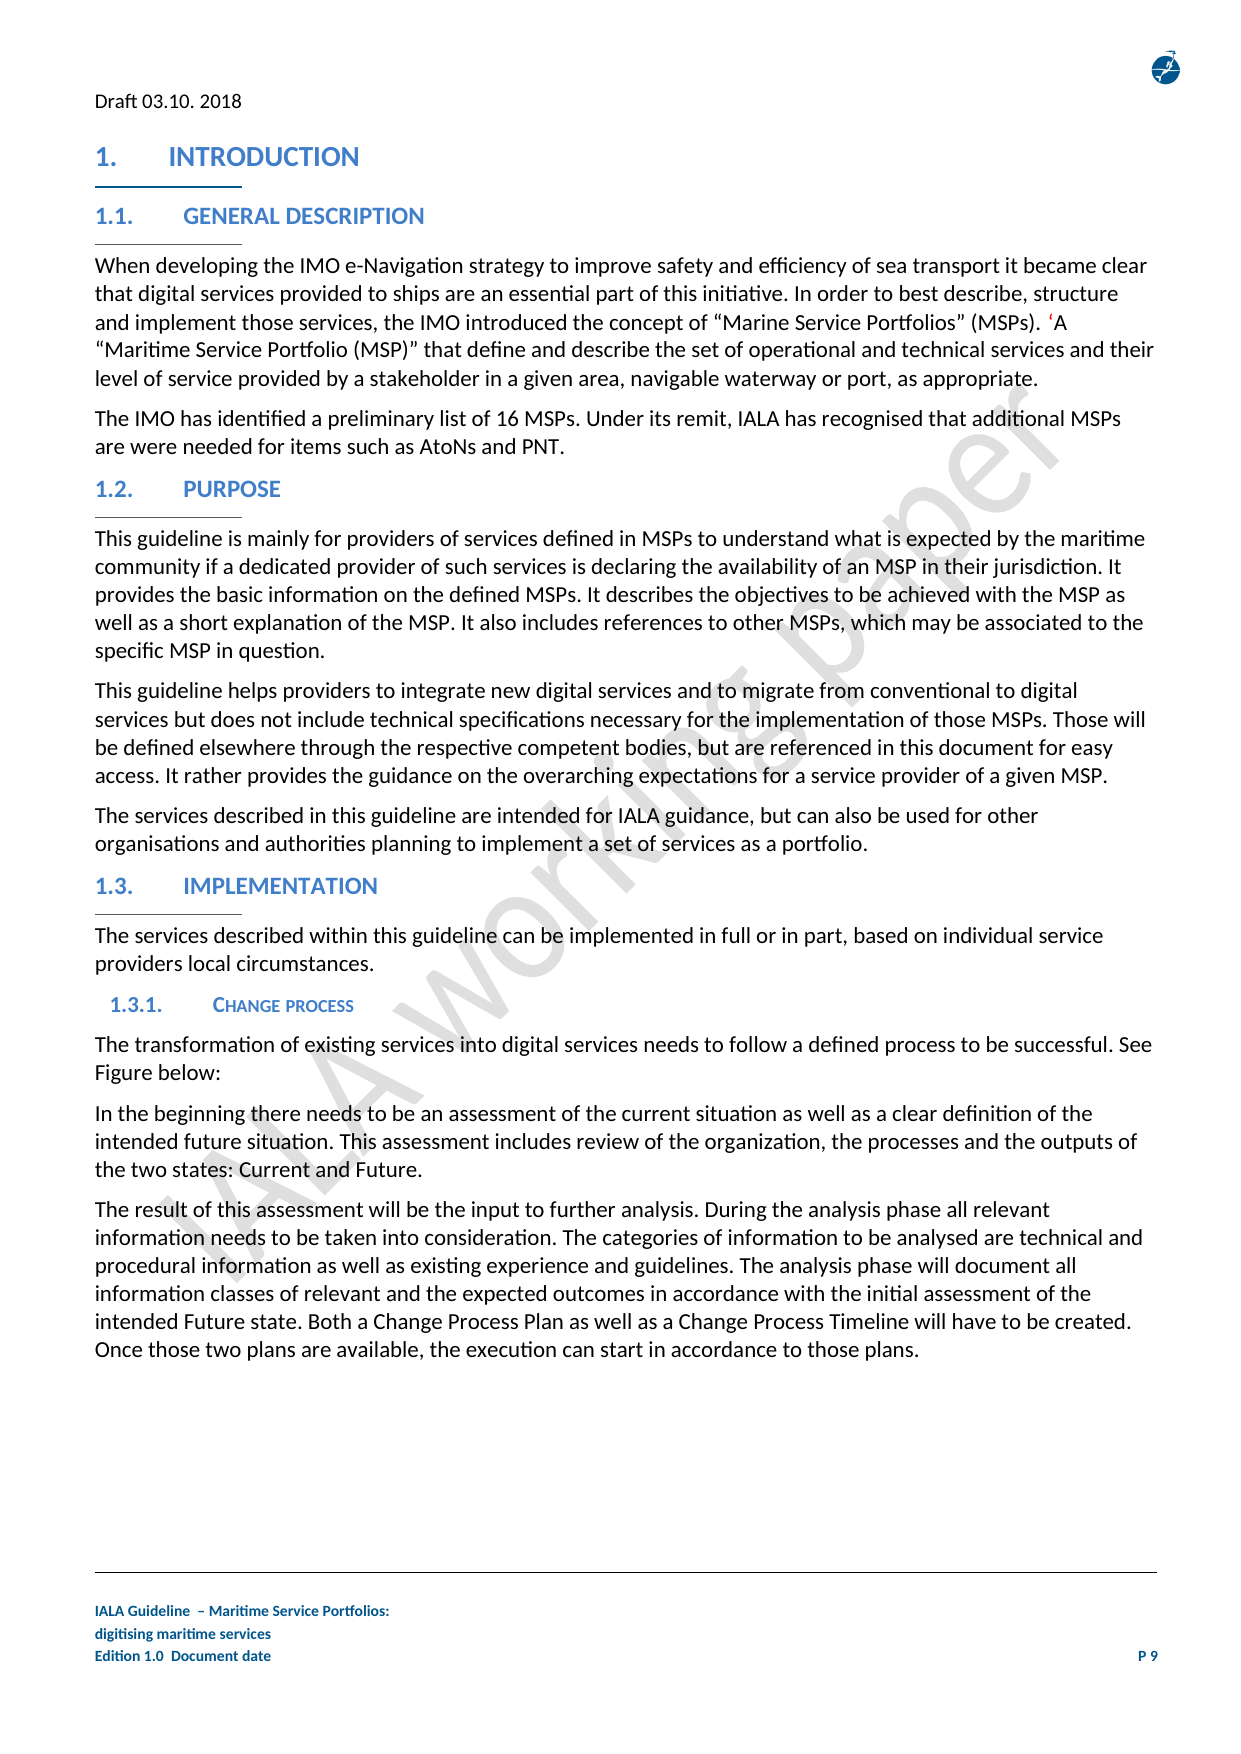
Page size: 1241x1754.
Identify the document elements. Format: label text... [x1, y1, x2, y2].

subtitle Change process [109, 990, 1157, 1018]
text The transformation of existing services into digital services needs to follow a defined process to be successful. See Figure below: [94, 1030, 1157, 1086]
text This guideline is mainly for providers of services defined in MSPs to understand what is expected by the maritime community if a dedicated provider of such services is declaring the availability of an MSP in their jurisdiction. It provides the basic information on the defined MSPs. It describes the objectives to be achieved with the MSP as well as a short explanation of the MSP. It also includes references to other MSPs, which may be associated to the specific MSP in question. [94, 524, 1157, 664]
subtitle Purpose [94, 473, 1157, 503]
text The services described in this guideline are intended for IALA guidance, but can also be used for other organisations and authorities planning to implement a set of services as a portfolio. [94, 801, 1157, 857]
subtitle Implementation [94, 870, 1157, 900]
text In the beginning there needs to be an assessment of the current situation as well as a clear definition of the intended future situation. This assessment includes review of the organization, the processes and the outputs of the two states: Current and Future. [94, 1099, 1157, 1183]
text The services described within this guideline can be implemented in full or in part, based on individual service providers local circumstances. [94, 921, 1157, 977]
text The result of this assessment will be the input to further analysis. During the analysis phase all relevant information needs to be taken into consideration. The categories of information to be analysed are technical and procedural information as well as existing experience and guidelines. The analysis phase will document all information classes of relevant and the expected outcomes in accordance with the initial assessment of the intended Future state. Both a Change Process Plan as well as a Change Process Timeline will have to be created. Once those two plans are available, the execution can start in accordance to those plans. [94, 1195, 1157, 1363]
subtitle INTRODUCTION [94, 138, 1157, 174]
subtitle General Description [94, 200, 1157, 231]
text When developing the IMO e-Navigation strategy to improve safety and efficiency of sea transport it became clear that digital services provided to ships are an essential part of this initiative. In order to best describe, structure and implement those services, the IMO introduced the concept of “Marine Service Portfolios” (MSPs). ‘A “Maritime Service Portfolio (MSP)” that define and describe the set of operational and technical services and their level of service provided by a stakeholder in a given area, navigable waterway or port, as appropriate. [94, 252, 1157, 392]
text This guideline helps providers to integrate new digital services and to migrate from conventional to digital services but does not include technical specifications necessary for the implementation of those MSPs. Those will be defined elsewhere through the respective competent bodies, but are referenced in this document for easy access. It rather provides the guidance on the overarching expectations for a service provider of a given MSP. [94, 677, 1157, 789]
text The IMO has identified a preliminary list of 16 MSPs. Under its remit, IALA has recognised that additional MSPs are were needed for items such as AtoNs and PNT. [94, 404, 1157, 460]
picture [1120, 0, 1239, 119]
